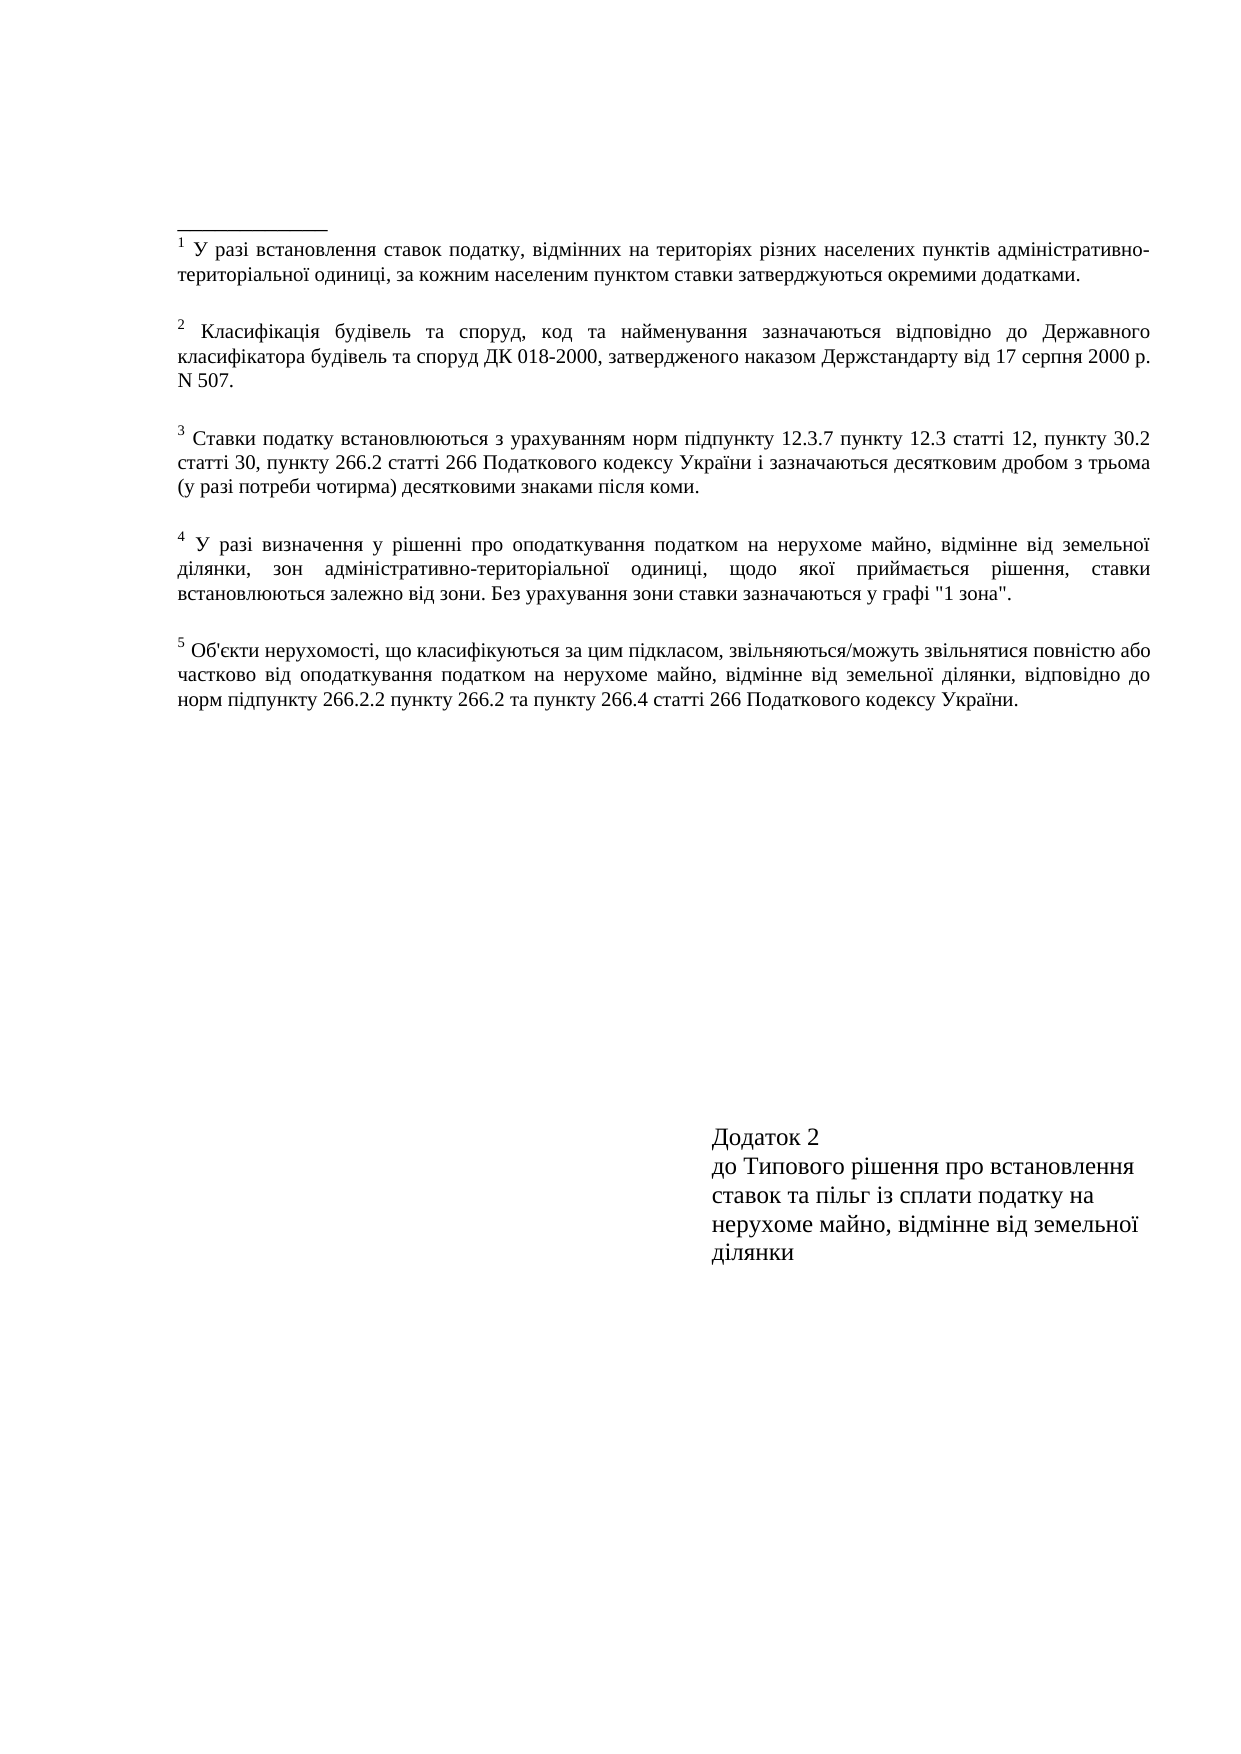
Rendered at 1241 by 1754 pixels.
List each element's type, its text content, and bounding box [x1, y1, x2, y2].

text 2 Класифікація будівель та споруд, код та найменування зазначаються відповідно до Державного класифікатора будівель та споруд ДК 018-2000, затвердженого наказом Держстандарту від 17 серпня 2000 р. N 507. [177, 316, 1152, 392]
text ____________ 1 У разі встановлення ставок податку, відмінних на територіях різних населених пунктів адміністративно-територіальної одиниці, за кожним населеним пунктом ставки затверджуються окремими додатками. [177, 205, 1152, 286]
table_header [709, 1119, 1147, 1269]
text 4 У разі визначення у рішенні про оподаткування податком на нерухоме майно, відмінне від земельної ділянки, зон адміністративно-територіальної одиниці, щодо якої приймається рішення, ставки встановлюються залежно від зони. Без урахування зони ставки зазначаються у графі "1 зона". [177, 528, 1152, 604]
text 3 Ставки податку встановлюються з урахуванням норм підпункту 12.3.7 пункту 12.3 статті 12, пункту 30.2 статті 30, пункту 266.2 статті 266 Податкового кодексу України і зазначаються десятковим дробом з трьома (у разі потреби чотирма) десятковими знаками після коми. [177, 422, 1152, 498]
text 5 Об'єкти нерухомості, що класифікуються за цим підкласом, звільняються/можуть звільнятися повністю або частково від оподаткування податком на нерухоме майно, відмінне від земельної ділянки, відповідно до норм підпункту 266.2.2 пункту 266.2 та пункту 266.4 статті 266 Податкового кодексу України. [177, 634, 1152, 711]
